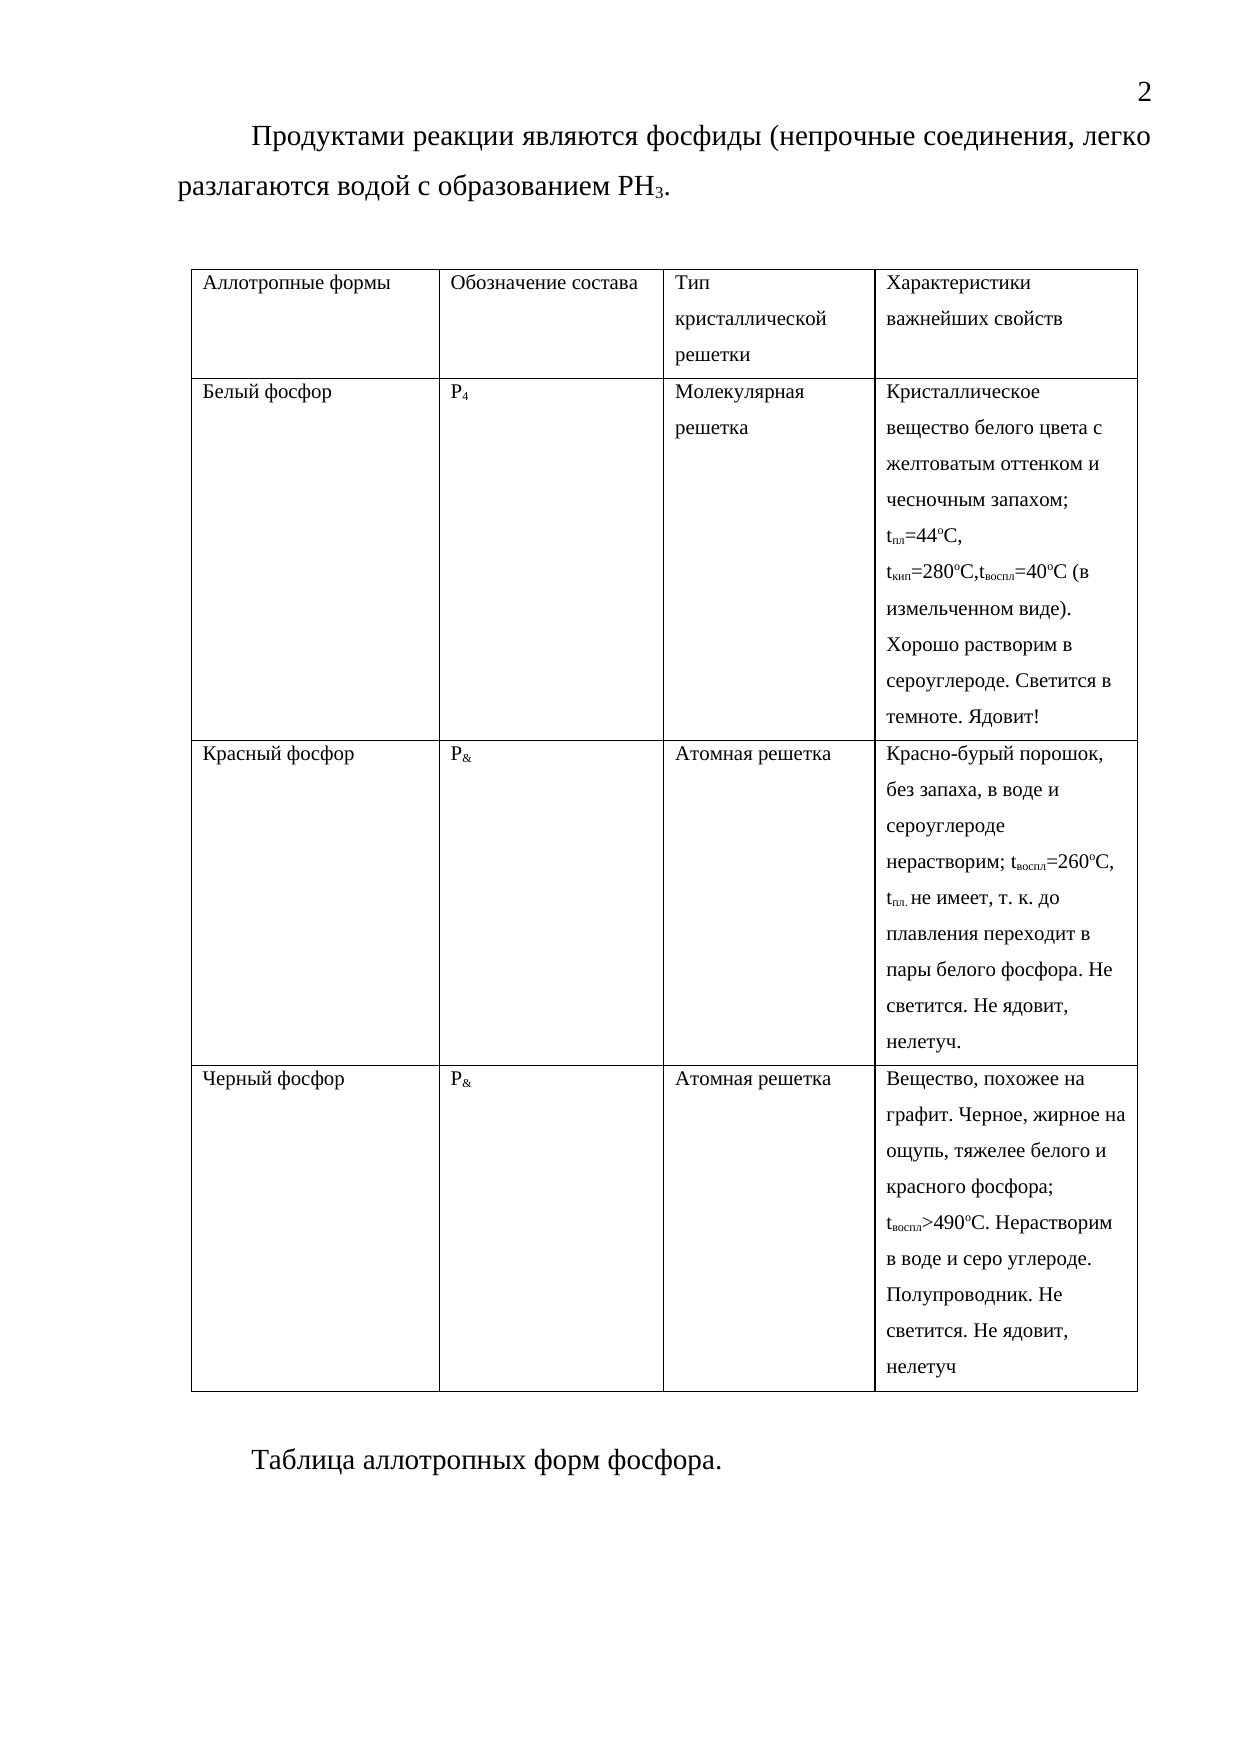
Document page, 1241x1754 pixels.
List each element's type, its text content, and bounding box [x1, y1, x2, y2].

table_header Тип кристаллической решетки [664, 270, 874, 378]
table_cell Вещество, похожее на графит. Черное, жирное на ощупь, тяжелее белого и красного фосфора; tвоспл>490оС. Нерастворим в воде и серо углероде. Полупроводник. Не светится. Не ядовит, нелетуч [876, 1066, 1137, 1391]
text Таблица аллотропных форм фосфора. [177, 1442, 1152, 1475]
table_header Аллотропные формы [192, 270, 439, 378]
table_cell P& [440, 741, 663, 1065]
table_cell Черный фосфор [192, 1066, 439, 1391]
table_cell P& [440, 1066, 663, 1391]
table_header Обозначение состава [440, 270, 663, 378]
text Продуктами реакции являются фосфиды (непрочные соединения, легко разлагаются водой с образованием PH3. [177, 118, 1152, 202]
table_cell Атомная решетка [664, 1066, 874, 1391]
table_header Характеристики важнейших свойств [876, 270, 1137, 378]
table_cell Кристаллическое вещество белого цвета с желтоватым оттенком и чесночным запахом; tпл=44oC, tкип=280оС,tвоспл=40оС (в измельченном виде). Хорошо растворим в сероуглероде. Светится в темноте. Ядовит! [876, 379, 1137, 740]
table_cell Красный фосфор [192, 741, 439, 1065]
table_cell Красно-бурый порошок, без запаха, в воде и сероуглероде нерастворим; tвоспл=260оС, tпл. не имеет, т. к. до плавления переходит в пары белого фосфора. Не светится. Не ядовит, нелетуч. [876, 741, 1137, 1065]
table_cell Молекулярная решетка [664, 379, 874, 740]
table_cell Атомная решетка [664, 741, 874, 1065]
table_cell P4 [440, 379, 663, 740]
table_cell Белый фосфор [192, 379, 439, 740]
